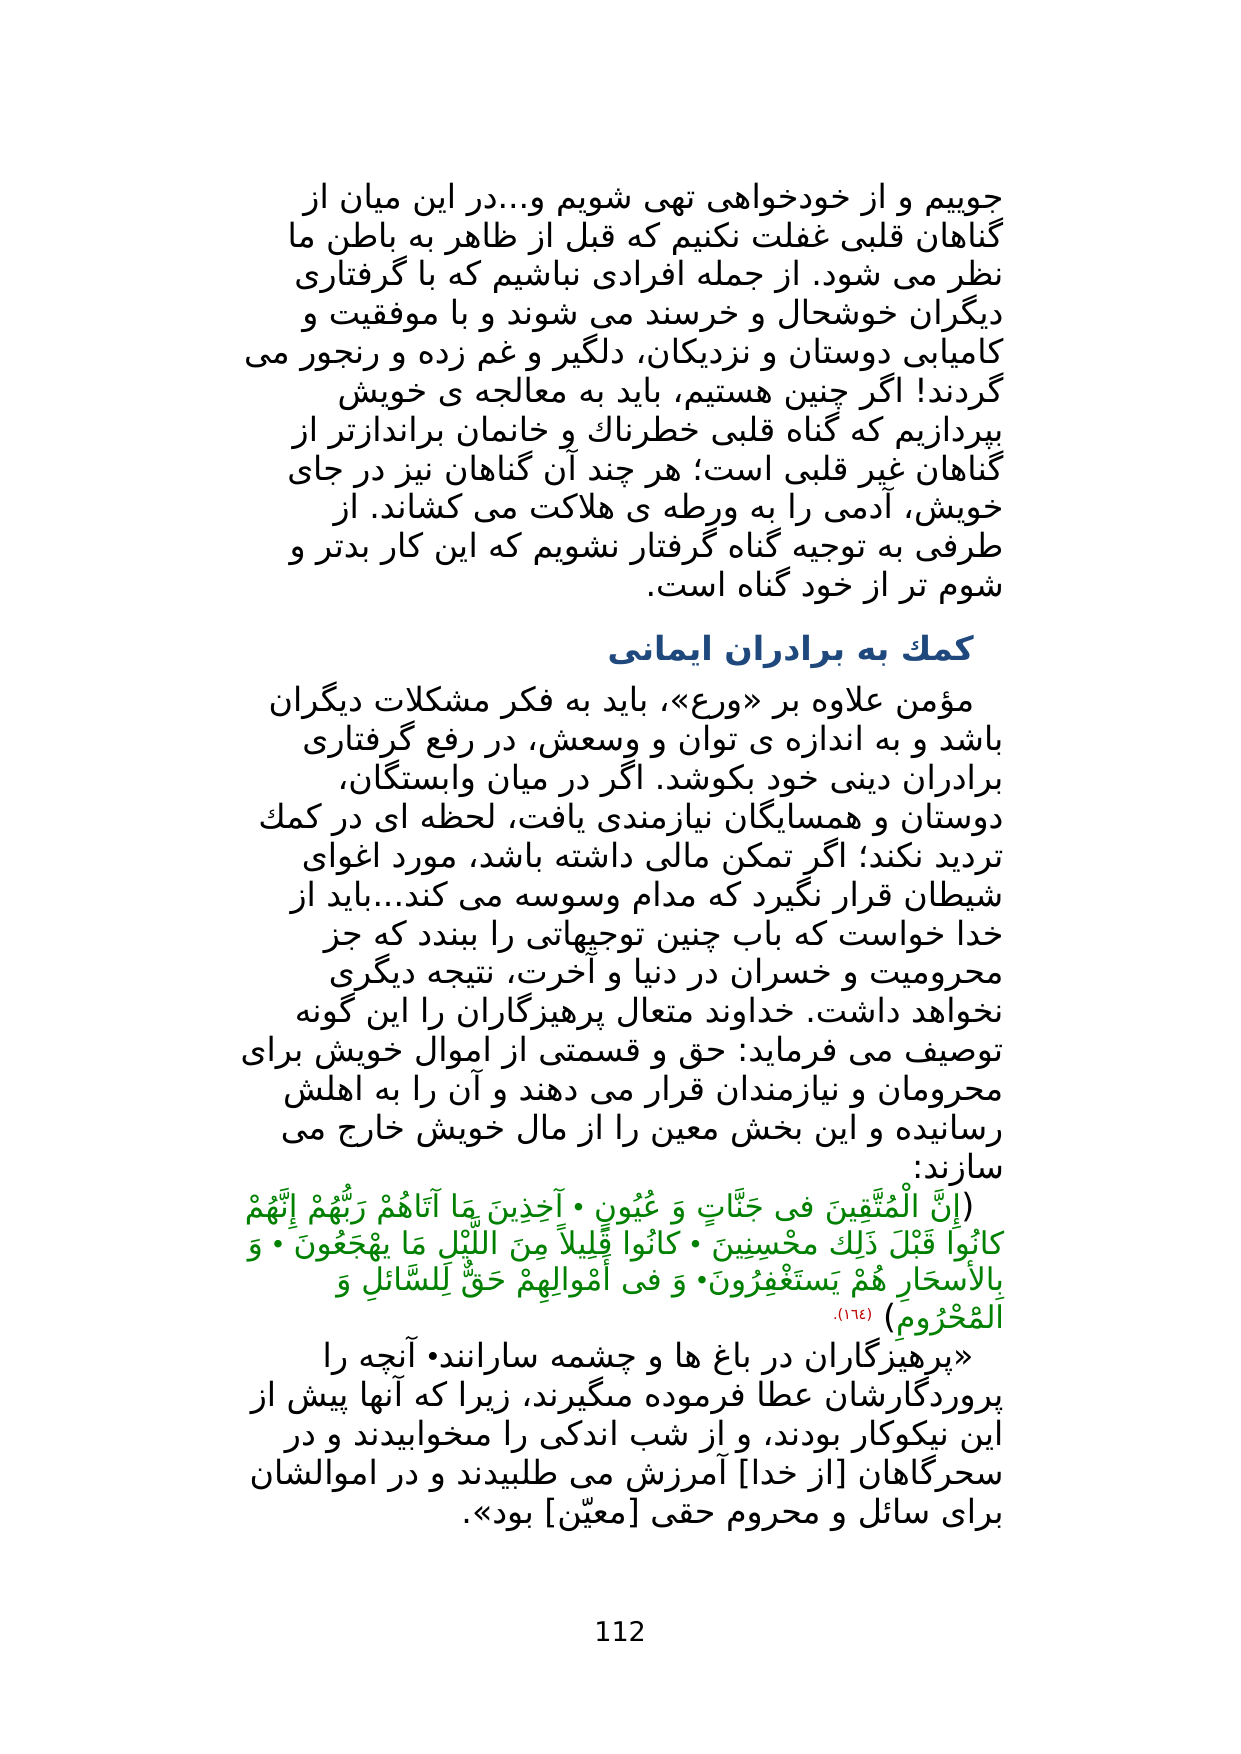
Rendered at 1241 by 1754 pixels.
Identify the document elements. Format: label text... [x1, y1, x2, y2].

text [236, 177, 1004, 604]
text (إِنَّ الْمُتَّقِينَ فى جَنَّاتٍ وَ عُيُونٍ • آخِذِينَ مَا آتَاهُمْ رَبُّهُمْ إِنَّهُمْ كانُوا قَبْلَ ذَلِك محْسِنِينَ • كانُوا قَلِيلاً مِنَ اللَّيْلِ مَا يهْجَعُونَ • وَ بِالأسحَارِ هُمْ يَستَغْفِرُونَ• وَ فى أَمْوالِهِمْ حَقٌّ لِلسَّائلِ وَ المَْحْرُومِ) (١٦٤). [236, 1186, 1004, 1337]
text مؤمن علاوه بر «ورع»، بايد به فكر مشكلات ديگران باشد و به اندازه ى توان و وسعش، در رفع گرفتارى برادران دينى خود بكوشد. اگر در ميان وابستگان، دوستان و همسايگان نيازمندى يافت، لحظه اى در كمك ترديد نكند؛ اگر تمكن مالى داشته باشد، مورد اغواى شيطان قرار نگيرد كه مدام وسوسه مى كند...بايد از خدا خواست كه باب چنين توجيهاتى را ببندد كه جز محروميت و خسران در دنيا و آخرت، نتيجه ديگرى نخواهد داشت. خداوند متعال پرهيزگاران را اين گونه توصيف مى فرمايد: حق و قسمتى از اموال خويش براى محرومان و نيازمندان قرار مى دهند و آن را به اهلش رسانيده و اين بخش معين را از مال خويش خارج مى سازند: [236, 681, 1004, 1186]
subtitle كمك به برادران ايمانى [236, 629, 1004, 668]
text «پرهيزگاران در باغ ها و چشمه سارانند• آنچه را پروردگارشان عطا فرموده مى‏گيرند، زيرا كه آنها پيش از اين نيكوكار بودند، و از شب اندكى را مى‏خوابيدند و در سحرگاهان [از خدا] آمرزش مى طلبيدند و در اموالشان براى سائل و محروم حقى [معيّن‏] بود». [236, 1337, 1004, 1531]
